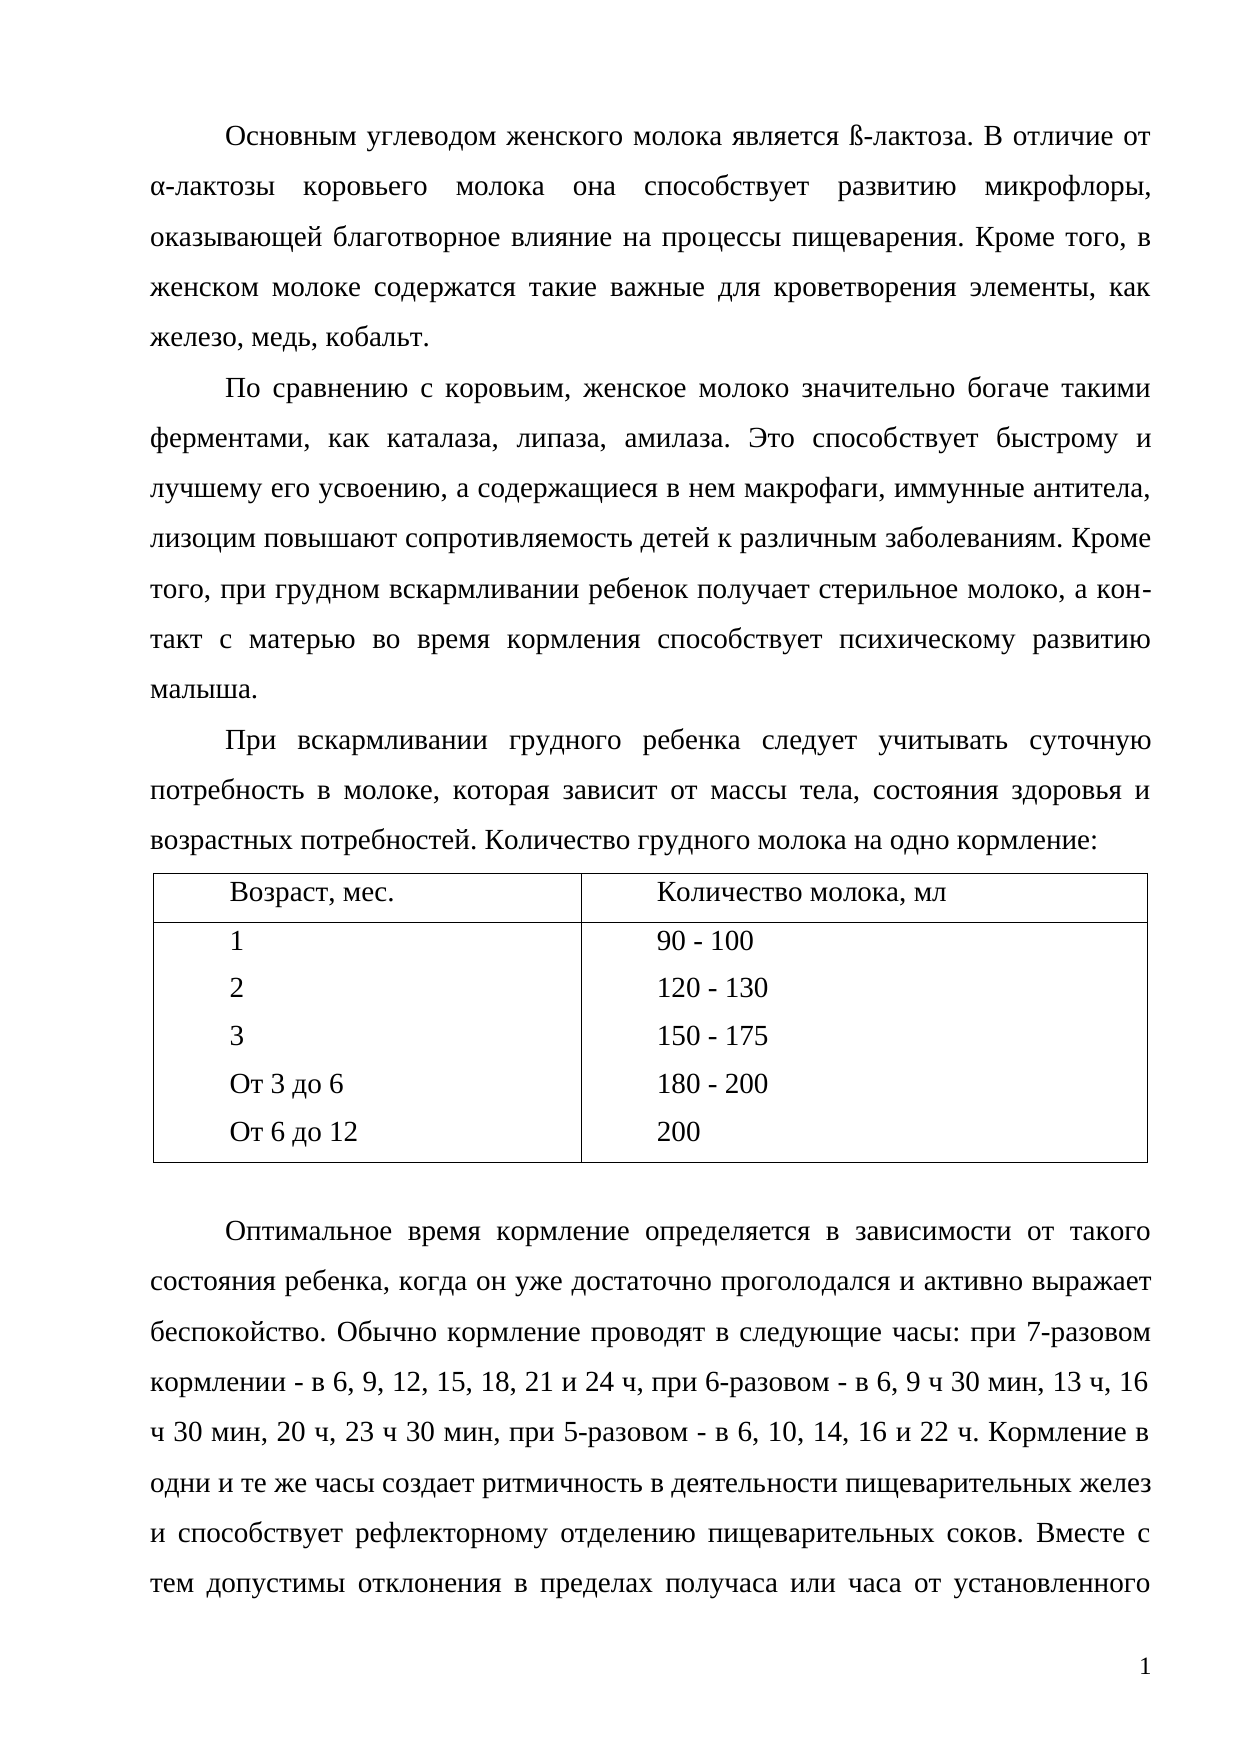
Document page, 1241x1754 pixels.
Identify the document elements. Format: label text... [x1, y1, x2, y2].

table_header Возраст, мес. [154, 874, 581, 922]
table_cell 3 [154, 1019, 581, 1066]
table_cell 150 - 175 [582, 1019, 1147, 1066]
table_cell От 6 до 12 [154, 1114, 581, 1162]
text По сравнению с коровьим, женское молоко значительно богаче такими ферментами, как каталаза, липаза, амилаза. Это способствует быстрому и лучшему его усвоению, а содержащиеся в нем макрофаги, иммунные антитела, лизоцим повышают сопротивляемость детей к различным заболеваниям. Кроме того, при грудном вскармливании ребенок получает стерильное молоко, а контакт с матерью во время кормления способствует психическому развитию малыша. [150, 370, 1152, 705]
text Основным углеводом женского молока является ß-лактоза. В отличие от α-лактозы коровьего молока она способствует развитию микрофлоры, оказывающей благотворное влияние на процессы пищеварения. Кроме того, в женском молоке содержатся такие важные для кроветворения элементы, как железо, медь, кобальт. [150, 118, 1152, 353]
table_cell 90 - 100 [582, 923, 1147, 971]
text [150, 1213, 1152, 1599]
text При вскармливании грудного ребенка следует учитывать суточную потребность в молоке, которая зависит от массы тела, состояния здоровья и возрастных потребностей. Количество грудного молока на одно кормление: [150, 722, 1152, 856]
table_cell От 3 до 6 [154, 1066, 581, 1114]
table_cell 200 [582, 1114, 1147, 1162]
table_header Количество молока, мл [582, 874, 1147, 922]
table_cell 180 - 200 [582, 1066, 1147, 1114]
table_cell 120 - 130 [582, 971, 1147, 1018]
table_cell 2 [154, 971, 581, 1018]
table_cell 1 [154, 923, 581, 971]
